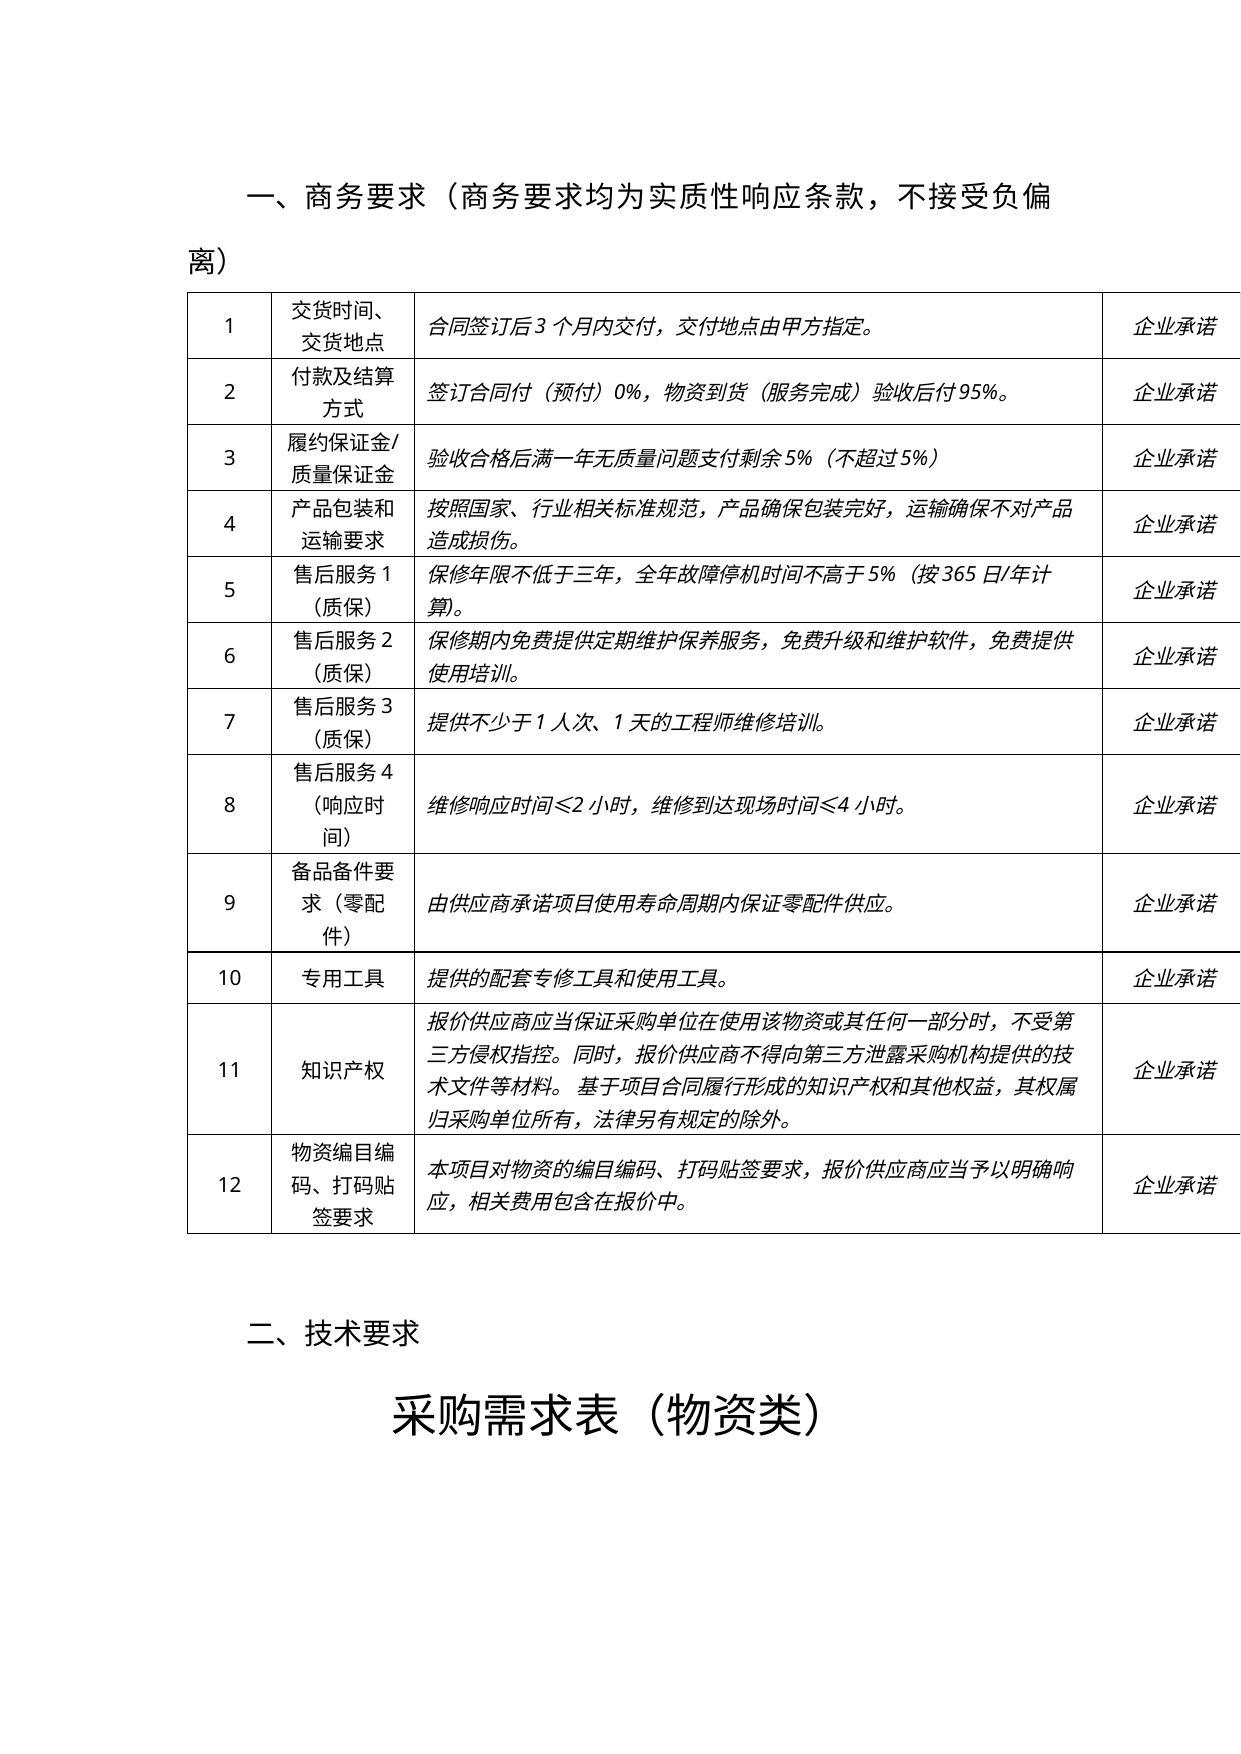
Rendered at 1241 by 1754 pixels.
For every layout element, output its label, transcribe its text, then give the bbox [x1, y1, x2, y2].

subtitle 技术要求 [187, 1299, 1053, 1364]
table_cell 10 [188, 953, 271, 1003]
table_cell 提供的配套专修工具和使用工具。 [415, 953, 1102, 1003]
table_header 交货时间、交货地点 [272, 293, 414, 358]
table_cell 售后服务4 （响应时间） [272, 755, 414, 853]
table_cell 保修期内免费提供定期维护保养服务，免费升级和维护软件，免费提供使用培训。 [415, 623, 1102, 688]
table_cell 维修响应时间≤2小时，维修到达现场时间≤4小时。 [415, 755, 1102, 853]
table_cell 企业承诺 [1103, 689, 1240, 754]
table_cell 专用工具 [272, 953, 414, 1003]
table_cell 5 [188, 557, 271, 622]
table_cell 9 [188, 854, 271, 951]
table_cell 售后服务1 （质保） [272, 557, 414, 622]
table_cell 6 [188, 623, 271, 688]
table_cell 企业承诺 [1103, 425, 1240, 490]
table_cell 8 [188, 755, 271, 853]
table_cell 报价供应商应当保证采购单位在使用该物资或其任何一部分时，不受第三方侵权指控。同时，报价供应商不得向第三方泄露采购机构提供的技术文件等材料。 基于项目合同履行形成的知识产权和其他权益，其权属归采购单位所有，法律另有规定的除外。 [415, 1004, 1102, 1134]
table_cell 按照国家、行业相关标准规范，产品确保包装完好，运输确保不对产品造成损伤。 [415, 491, 1102, 556]
table_cell 由供应商承诺项目使用寿命周期内保证零配件供应。 [415, 854, 1102, 951]
table_cell 企业承诺 [1103, 953, 1240, 1003]
table_header 企业承诺 [1103, 293, 1240, 358]
table_cell 保修年限不低于三年，全年故障停机时间不高于5%（按365日/年计算)。 [415, 557, 1102, 622]
table_header 1 [188, 293, 271, 358]
table_cell 企业承诺 [1103, 1004, 1240, 1134]
subtitle 商务要求（商务要求均为实质性响应条款，不接受负偏离） [187, 162, 1053, 292]
table_cell 验收合格后满一年无质量问题支付剩余5%（不超过5%） [415, 425, 1102, 490]
table_cell 企业承诺 [1103, 755, 1240, 853]
table_cell 付款及结算方式 [272, 359, 414, 424]
table_cell 知识产权 [272, 1004, 414, 1134]
table_cell 企业承诺 [1103, 557, 1240, 622]
list 采购需求表（物资类） [187, 1364, 1053, 1461]
table_cell 7 [188, 689, 271, 754]
table_cell 11 [188, 1004, 271, 1134]
table_cell 企业承诺 [1103, 854, 1240, 951]
table_cell 产品包装和运输要求 [272, 491, 414, 556]
table_cell 售后服务3 （质保） [272, 689, 414, 754]
table_cell 提供不少于1人次、1天的工程师维修培训。 [415, 689, 1102, 754]
table_cell 企业承诺 [1103, 623, 1240, 688]
table_header 合同签订后3个月内交付，交付地点由甲方指定。 [415, 293, 1102, 358]
table_cell 履约保证金/质量保证金 [272, 425, 414, 490]
table_cell 4 [188, 491, 271, 556]
table_cell 售后服务2 （质保） [272, 623, 414, 688]
table_cell 企业承诺 [1103, 491, 1240, 556]
table_cell 12 [188, 1135, 271, 1233]
table_cell 企业承诺 [1103, 1135, 1240, 1233]
table_cell 企业承诺 [1103, 359, 1240, 424]
table_cell 本项目对物资的编目编码、打码贴签要求，报价供应商应当予以明确响应，相关费用包含在报价中。 [415, 1135, 1102, 1233]
table_cell 签订合同付（预付）0%，物资到货（服务完成）验收后付95%。 [415, 359, 1102, 424]
table_cell 物资编目编码、打码贴签要求 [272, 1135, 414, 1233]
table_cell 3 [188, 425, 271, 490]
table_cell 备品备件要求（零配件） [272, 854, 414, 951]
table_cell 2 [188, 359, 271, 424]
